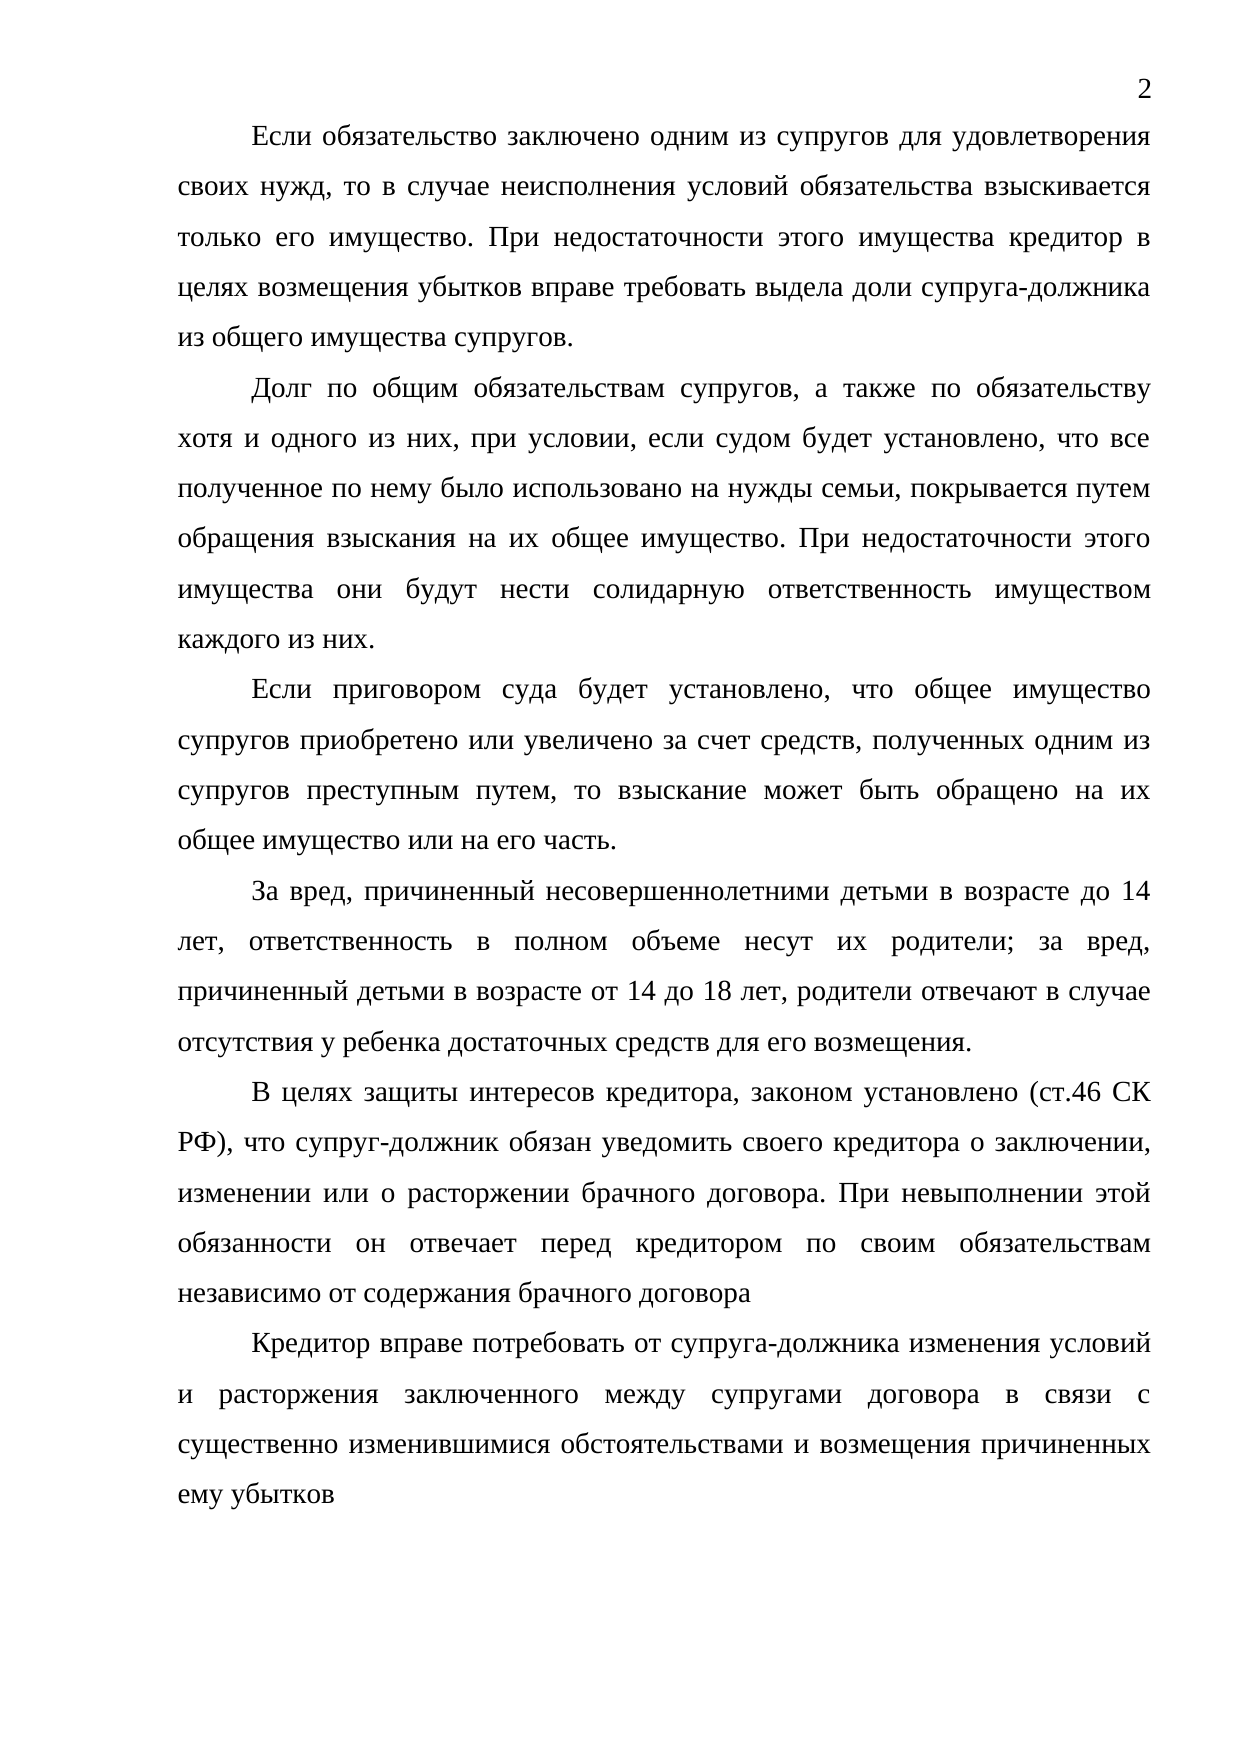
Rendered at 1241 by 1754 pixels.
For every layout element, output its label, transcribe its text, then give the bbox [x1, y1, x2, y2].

text Если приговором суда будет установлено, что общее имущество супругов приобретено или увеличено за счет средств, полученных одним из супругов преступным путем, то взыскание может быть обращено на их общее имущество или на его часть. [177, 672, 1152, 856]
text В целях защиты интересов кредитора, законом установлено (ст.46 СК РФ), что супруг-должник обязан уведомить своего кредитора о заключении, изменении или о расторжении брачного договора. При невыполнении этой обязанности он отвечает перед кредитором по своим обязательствам независимо от содержания брачного договора [177, 1074, 1152, 1309]
text Долг по общим обязательствам супругов, а также по обязательству хотя и одного из них, при условии, если судом будет установлено, что все полученное по нему было использовано на нужды семьи, покрывается путем обращения взыскания на их общее имущество. При недостаточности этого имущества они будут нести солидарную ответственность имуществом каждого из них. [177, 370, 1152, 655]
text Кредитор вправе потребовать от супруга-должника изменения условий и расторжения заключенного между супругами договора в связи с существенно изменившимися обстоятельствами и возмещения причиненных ему убытков [177, 1326, 1152, 1510]
text За вред, причиненный несовершеннолетними детьми в возрасте до 14 лет, ответственность в полном объеме несут их родители; за вред, причиненный детьми в возрасте от 14 до 18 лет, родители отвечают в случае отсутствия у ребенка достаточных средств для его возмещения. [177, 873, 1152, 1057]
text Если обязательство заключено одним из супругов для удовлетворения своих нужд, то в случае неисполнения условий обязательства взыскивается только его имущество. При недостаточности этого имущества кредитор в целях возмещения убытков вправе требовать выдела доли супруга-должника из общего имущества супругов. [177, 118, 1152, 353]
